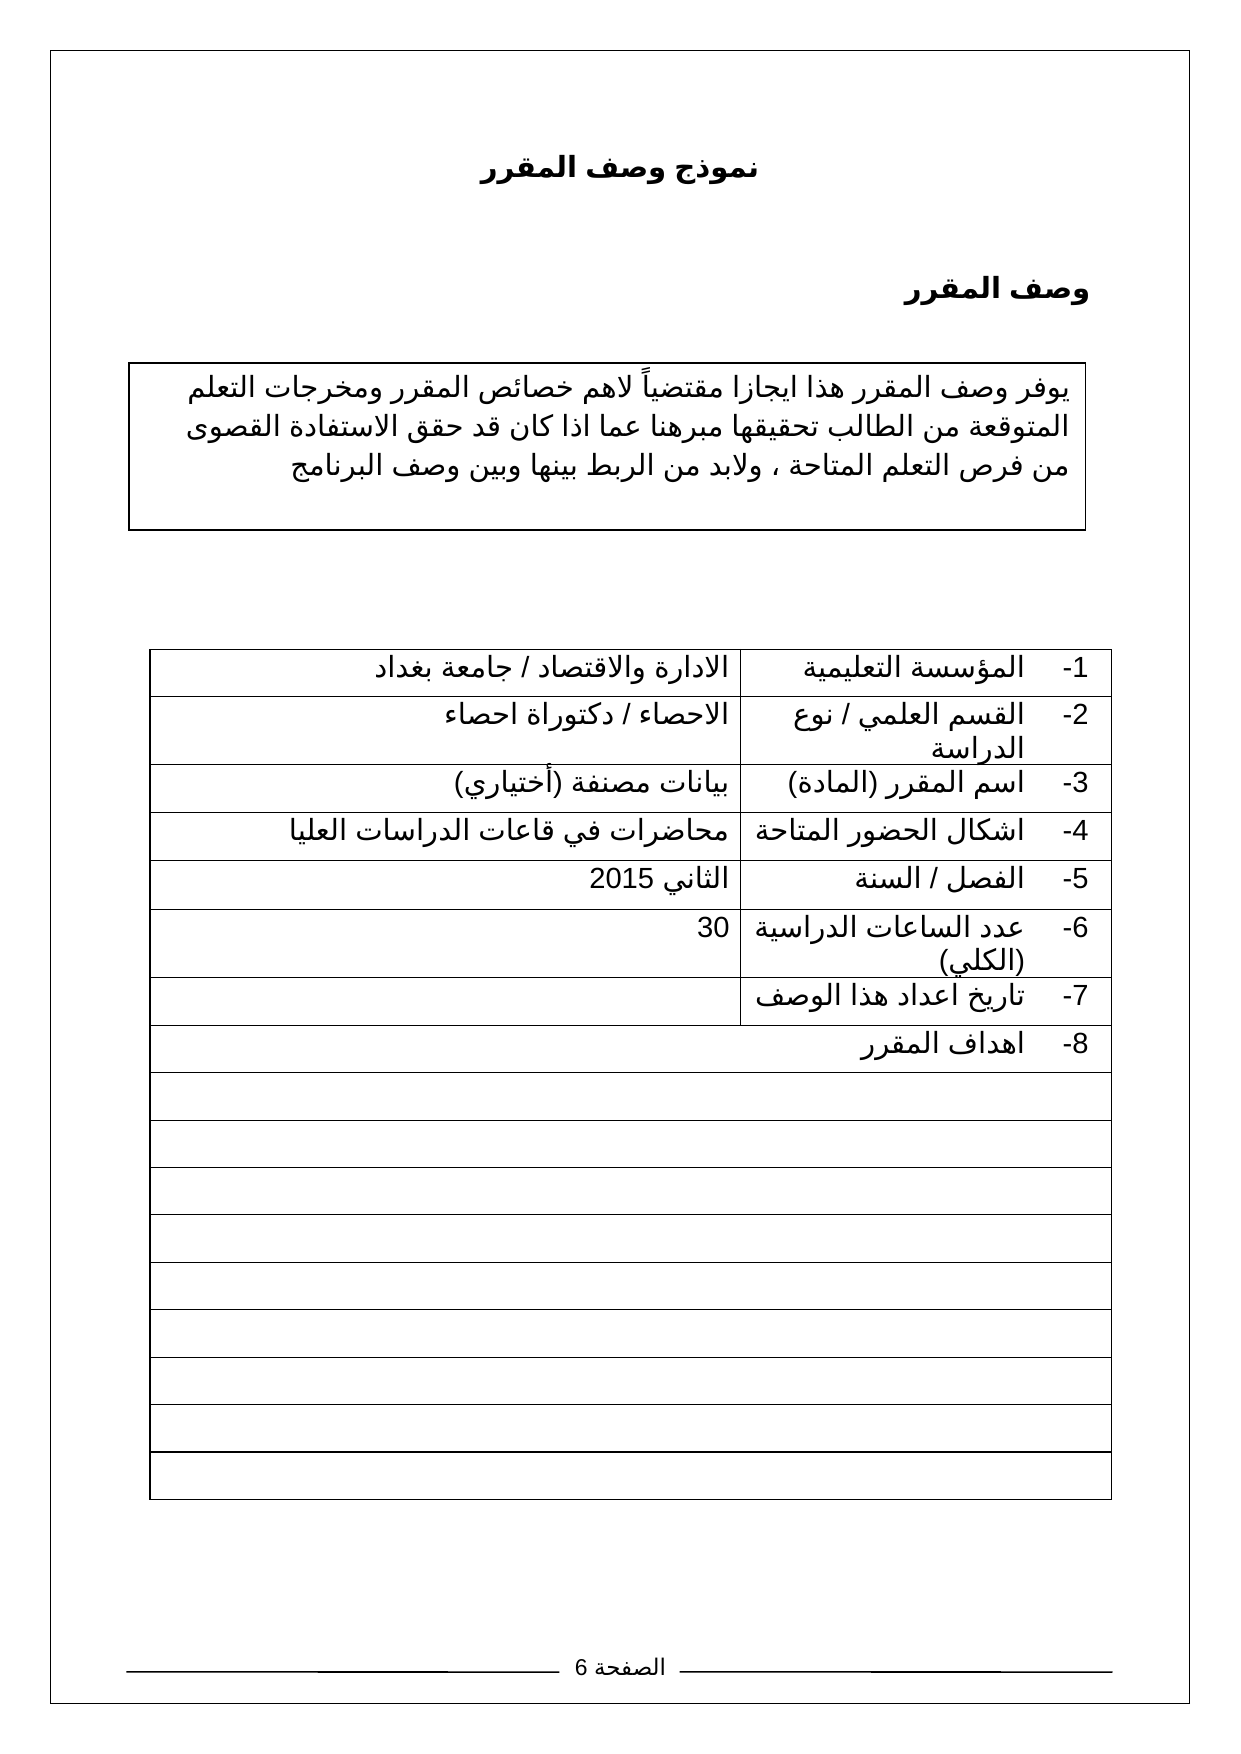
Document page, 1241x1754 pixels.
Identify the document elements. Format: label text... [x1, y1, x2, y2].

table_cell [151, 1453, 1111, 1499]
table_cell [151, 978, 740, 1025]
table_cell [151, 1358, 1111, 1404]
table_cell [151, 1215, 1111, 1262]
table_cell الاحصاء / دكتوراة احصاء [151, 697, 740, 764]
table_cell اهداف المقرر [151, 1026, 1111, 1072]
table_cell [151, 1405, 1111, 1451]
text وصف المقرر [150, 271, 1090, 305]
table_cell عدد الساعات الدراسية (الكلي) [741, 910, 1111, 977]
table_cell الفصل / السنة [741, 861, 1111, 908]
table_cell محاضرات في قاعات الدراسات العليا [151, 813, 740, 860]
table_cell [151, 1168, 1111, 1214]
table_cell [151, 1310, 1111, 1357]
table_header المؤسسة التعليمية [741, 650, 1111, 696]
table_cell [151, 1073, 1111, 1119]
table_cell تاريخ اعداد هذا الوصف [741, 978, 1111, 1025]
text نموذج وصف المقرر [150, 150, 1090, 183]
table_cell بيانات مصنفة (أختياري) [151, 765, 740, 812]
table_cell 30 [151, 910, 740, 977]
table_cell الثاني 2015 [151, 861, 740, 908]
table_cell القسم العلمي / نوع الدراسة [741, 697, 1111, 764]
table_header الادارة والاقتصاد / جامعة بغداد [151, 650, 740, 696]
table_cell [151, 1263, 1111, 1309]
table_cell اشكال الحضور المتاحة [741, 813, 1111, 860]
table_cell اسم المقرر (المادة) [741, 765, 1111, 812]
table_cell [151, 1121, 1111, 1167]
